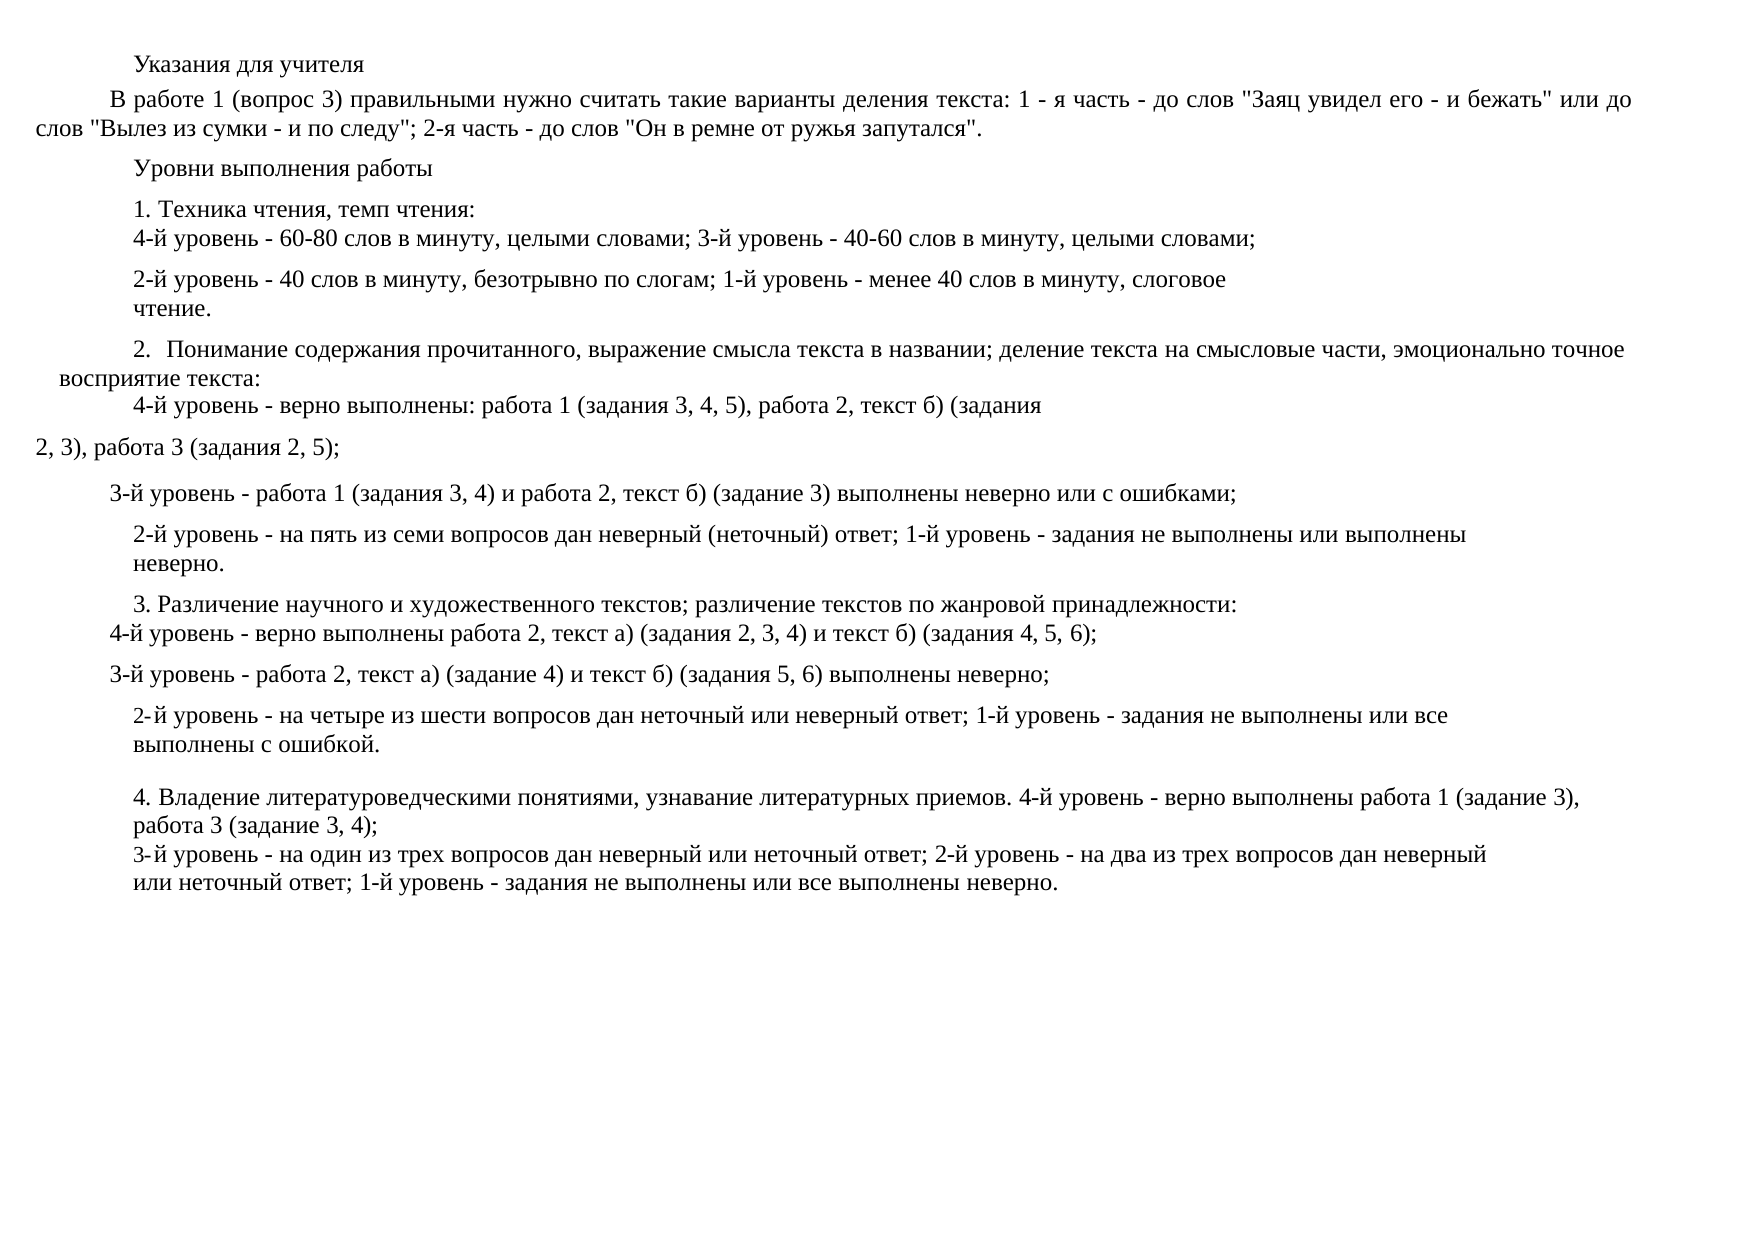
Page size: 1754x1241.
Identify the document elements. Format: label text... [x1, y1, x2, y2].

text 2-й уровень - 40 слов в минуту, безотрывно по слогам; 1-й уровень - менее 40 слов в минуту, слоговое чтение. [133, 264, 1298, 322]
text 4-й уровень - верно выполнены работа 2, текст а) (задания 2, 3, 4) и текст б) (задания 4, 5, 6); [35, 618, 1626, 646]
list Понимание содержания прочитанного, выражение смысла текста в названии; деление текста на смысловые части, эмоционально точное восприятие текста: [59, 334, 1634, 392]
list й уровень - на один из трех вопросов дан неверный или неточный ответ; 2-й уровень - на два из трех вопросов дан неверный или неточный ответ; 1-й уровень - задания не выполнены или все выполнены неверно. [133, 839, 1506, 896]
text 2-й уровень - на пять из семи вопросов дан неверный (неточный) ответ; 1-й уровень - задания не выполнены или выполнены неверно. [133, 519, 1479, 576]
text Уровни выполнения работы [133, 154, 1696, 182]
text 4-й уровень - 60-80 слов в минуту, целыми словами; 3-й уровень - 40-60 слов в минуту, целыми словами; [133, 223, 1267, 252]
list Различение научного и художественного текстов; различение текстов по жанровой принадлежности: [133, 589, 1267, 618]
text В работе 1 (вопрос 3) правильными нужно считать такие варианты деления текста: 1 - я часть - до слов "Заяц увидел его - и бежать" или до слов "Вылез из сумки - и по следу"; 2-я часть - до слов "Он в ремне от ружья запутался". [35, 84, 1636, 141]
list й уровень - на четыре из шести вопросов дан неточный или неверный ответ; 1-й уровень - задания не выполнены или все выполнены с ошибкой. [133, 700, 1546, 758]
list Техника чтения, темп чтения: [133, 194, 1696, 223]
text 2, 3), работа 3 (задания 2, 5); [35, 432, 1696, 461]
text 3-й уровень - работа 1 (задания 3, 4) и работа 2, текст б) (задание 3) выполнены неверно или с ошибками; [35, 478, 1633, 506]
text 3-й уровень - работа 2, текст а) (задание 4) и текст б) (задания 5, 6) выполнены неверно; [35, 659, 1633, 688]
text 4-й уровень - верно выполнены: работа 1 (задания 3, 4, 5), работа 2, текст б) (задания [133, 392, 1696, 419]
subtitle Указания для учителя [133, 49, 1696, 78]
list Владение литературоведческими понятиями, узнавание литературных приемов. 4-й уровень - верно выполнены работа 1 (задание 3), работа 3 (задание 3, 4); [133, 782, 1590, 839]
